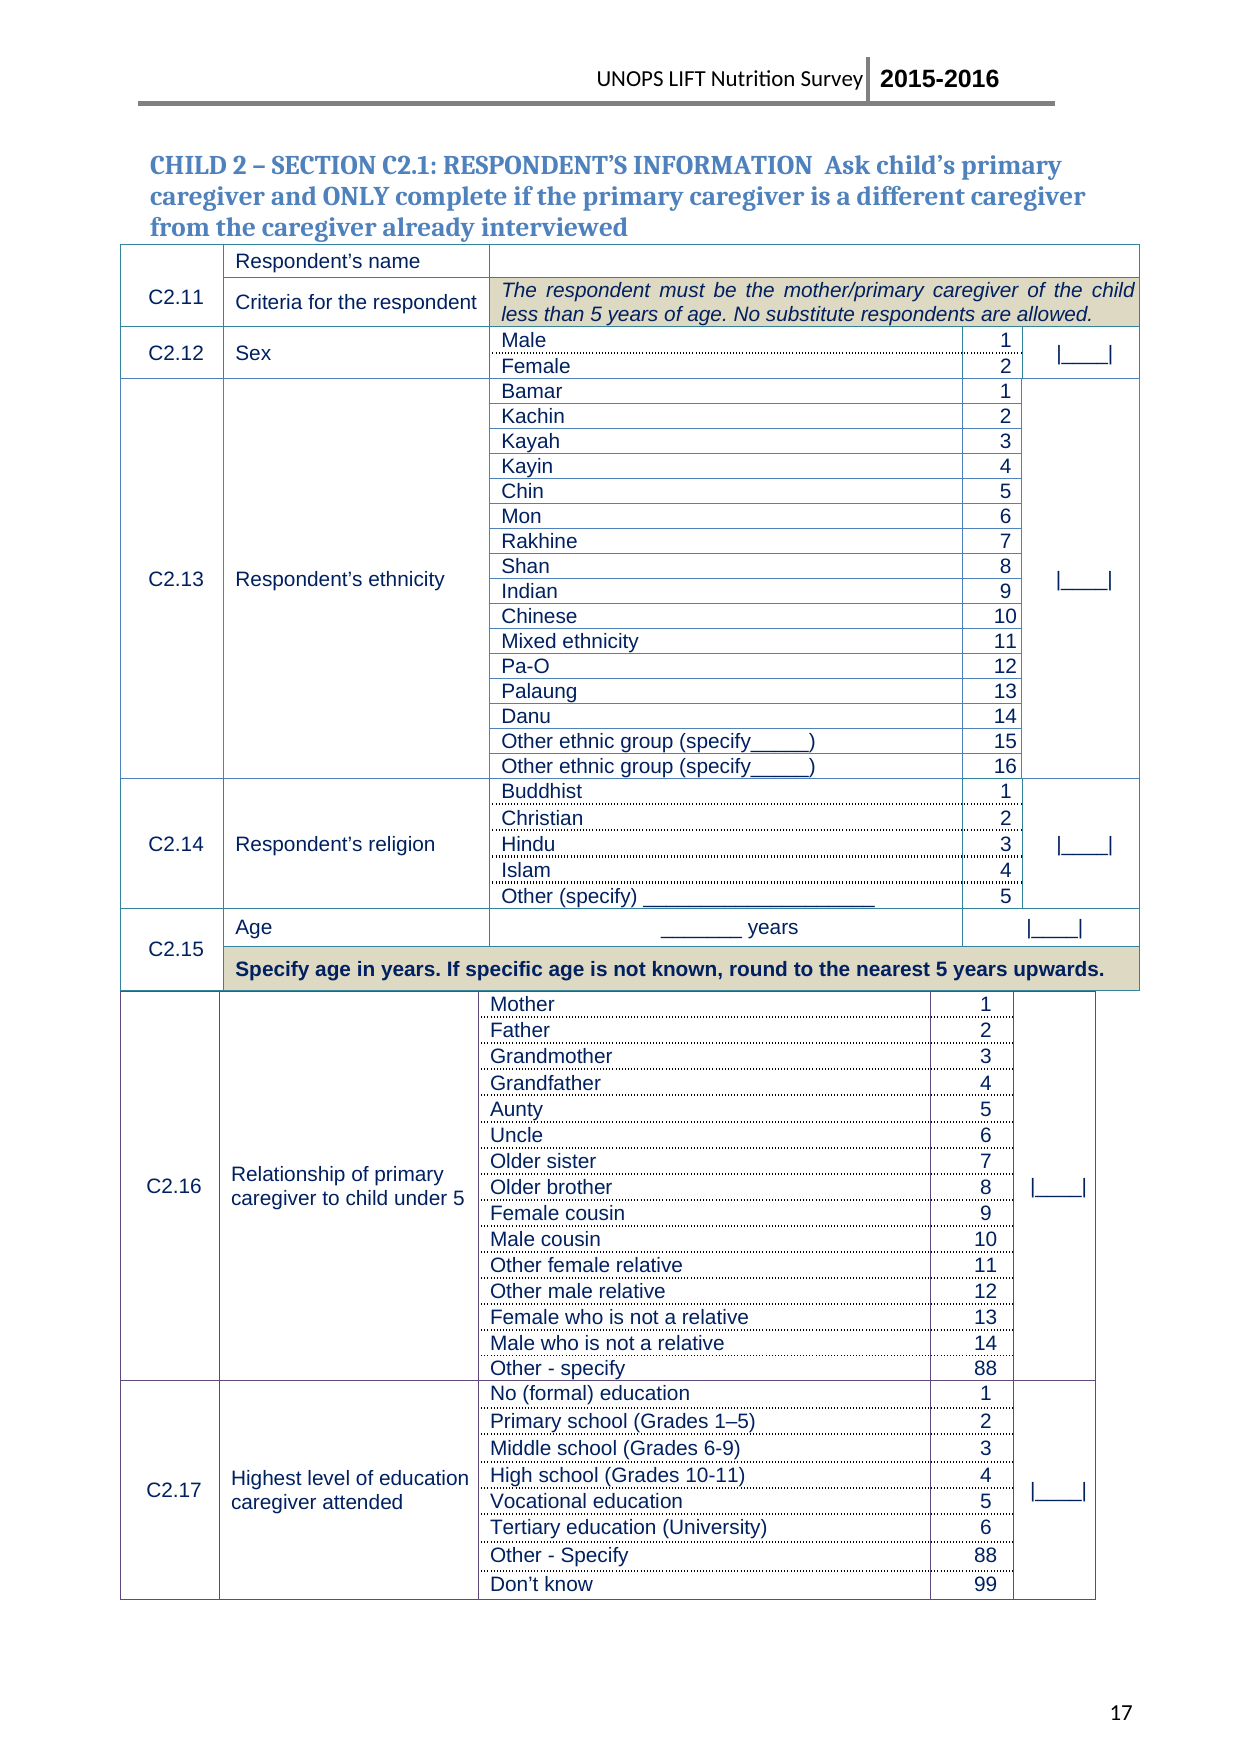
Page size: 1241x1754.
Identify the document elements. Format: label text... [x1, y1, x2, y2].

table_cell Shan [490, 554, 962, 578]
table_cell 12 [963, 654, 1021, 678]
table_cell Mixed ethnicity [490, 629, 962, 653]
table_cell C2.14 [121, 779, 223, 907]
table_cell 2 [963, 404, 1021, 428]
table_cell 6 [931, 1513, 1013, 1541]
table_cell Indian [490, 579, 962, 603]
table_cell Kayah [490, 429, 962, 453]
table_cell 14 [931, 1329, 1013, 1355]
table_cell 4 [963, 855, 1022, 881]
table_cell 14 [963, 704, 1021, 728]
table_cell No (formal) education [479, 1381, 930, 1407]
table_header Respondent’s name [224, 245, 489, 277]
table_cell 1 [963, 779, 1022, 803]
table_cell Don’t know [479, 1570, 930, 1598]
table_cell Hindu [490, 829, 962, 855]
table_cell Male who is not a relative [479, 1329, 930, 1355]
table_cell 88 [931, 1355, 1013, 1380]
table_cell Male [490, 327, 962, 352]
table_cell 12 [931, 1277, 1013, 1303]
table_cell C2.17 [121, 1381, 219, 1598]
table_cell 1 [963, 379, 1021, 403]
table_cell Female cousin [479, 1199, 930, 1225]
table_cell Older sister [479, 1147, 930, 1173]
table_cell C2.12 [121, 327, 223, 378]
table_cell Pa-O [490, 654, 962, 678]
table_cell Age [224, 909, 489, 946]
table_cell |____| [1022, 379, 1139, 778]
table_cell High school (Grades 10-11) [479, 1461, 930, 1487]
table_header 1 [931, 992, 1013, 1016]
table_cell C2.15 [121, 909, 223, 990]
table_cell 6 [963, 504, 1021, 528]
table_cell _______ years [490, 909, 962, 946]
table_cell Aunty [479, 1094, 930, 1121]
table_cell |____| [1023, 327, 1139, 378]
subtitle CHILD 2 – SECTION C2.1: RESPONDENT’S INFORMATION Ask child’s primary caregiver and ONLY complete if the primary caregiver is a different caregiver from the caregiver already interviewed [150, 150, 1132, 243]
table_cell Grandfather [479, 1068, 930, 1094]
table_cell 8 [963, 554, 1021, 578]
table_cell Kayin [490, 454, 962, 478]
table_cell Mon [490, 504, 962, 528]
table_cell 3 [931, 1042, 1013, 1068]
table_cell 15 [963, 729, 1021, 753]
table_cell 1 [931, 1381, 1013, 1407]
table_cell Respondent’s ethnicity [224, 379, 489, 778]
table_cell 88 [931, 1541, 1013, 1570]
table_cell Chinese [490, 604, 962, 628]
table_cell 5 [931, 1487, 1013, 1513]
table_cell 5 [963, 881, 1022, 907]
table_cell 2 [931, 1407, 1013, 1433]
table_cell 3 [963, 829, 1022, 855]
table_cell 99 [931, 1570, 1013, 1598]
table_cell 7 [963, 529, 1021, 553]
table_cell Palaung [490, 679, 962, 703]
table_cell Tertiary education (University) [479, 1513, 930, 1541]
table_cell Uncle [479, 1121, 930, 1147]
table_cell 13 [931, 1303, 1013, 1329]
table_cell Other (specify) ____________________ [490, 881, 962, 907]
table_cell Other ethnic group (specify_____) [490, 754, 962, 778]
table_cell 5 [931, 1094, 1013, 1121]
table_cell Other - specify [479, 1355, 930, 1380]
table_cell Male cousin [479, 1225, 930, 1251]
table_cell Father [479, 1016, 930, 1042]
table_cell 11 [963, 629, 1021, 653]
table_cell Other - Specify [479, 1541, 930, 1570]
table_cell Respondent’s religion [224, 779, 489, 907]
table_cell Danu [490, 704, 962, 728]
table_header C2.16 [121, 992, 219, 1380]
table_cell Chin [490, 479, 962, 503]
table_cell 2 [963, 803, 1022, 829]
table_cell 4 [931, 1068, 1013, 1094]
table_cell Female who is not a relative [479, 1303, 930, 1329]
table_cell Middle school (Grades 6-9) [479, 1433, 930, 1461]
table_cell Other male relative [479, 1277, 930, 1303]
table_cell |____| [1014, 1381, 1095, 1598]
table_cell Other female relative [479, 1251, 930, 1277]
table_cell |____| [963, 909, 1139, 946]
table_cell 2 [931, 1016, 1013, 1042]
table_cell Primary school (Grades 1–5) [479, 1407, 930, 1433]
table_cell 4 [963, 454, 1021, 478]
table_cell |____| [1023, 779, 1139, 907]
table_cell Rakhine [490, 529, 962, 553]
table_cell The respondent must be the mother/primary caregiver of the child less than 5 years of age. No substitute respondents are allowed. [490, 278, 1139, 326]
table_header Relationship of primary caregiver to child under 5 [220, 992, 478, 1380]
table_cell Older brother [479, 1173, 930, 1199]
table_cell 5 [963, 479, 1021, 503]
table_cell 8 [931, 1173, 1013, 1199]
table_cell 3 [963, 429, 1021, 453]
table_cell Criteria for the respondent [224, 278, 489, 326]
table_cell 10 [963, 604, 1021, 628]
table_cell Other ethnic group (specify_____) [490, 729, 962, 753]
table_cell Christian [490, 803, 962, 829]
table_cell 4 [931, 1461, 1013, 1487]
table_cell 7 [931, 1147, 1013, 1173]
table_cell 2 [963, 352, 1022, 378]
table_cell Vocational education [479, 1487, 930, 1513]
table_cell Grandmother [479, 1042, 930, 1068]
table_cell Islam [490, 855, 962, 881]
table_cell Specify age in years. If specific age is not known, round to the nearest 5 years upwards. [224, 947, 1139, 990]
table_cell Sex [224, 327, 489, 378]
table_cell 1 [963, 327, 1022, 352]
table_cell 3 [931, 1433, 1013, 1461]
table_cell C2.13 [121, 379, 223, 778]
table_cell 13 [963, 679, 1021, 703]
table_cell 9 [963, 579, 1021, 603]
table_header [490, 245, 1139, 277]
table_cell 9 [931, 1199, 1013, 1225]
table_cell 11 [931, 1251, 1013, 1277]
table_cell 16 [963, 754, 1021, 778]
table_cell 10 [931, 1225, 1013, 1251]
table_cell Bamar [490, 379, 962, 403]
table_cell 6 [931, 1121, 1013, 1147]
table_header Mother [479, 992, 930, 1016]
table_cell Kachin [490, 404, 962, 428]
table_cell Female [490, 352, 962, 378]
table_header |____| [1014, 992, 1095, 1380]
table_cell Highest level of education caregiver attended [220, 1381, 478, 1598]
table_cell Buddhist [490, 779, 962, 803]
table_header C2.11 [121, 245, 223, 326]
